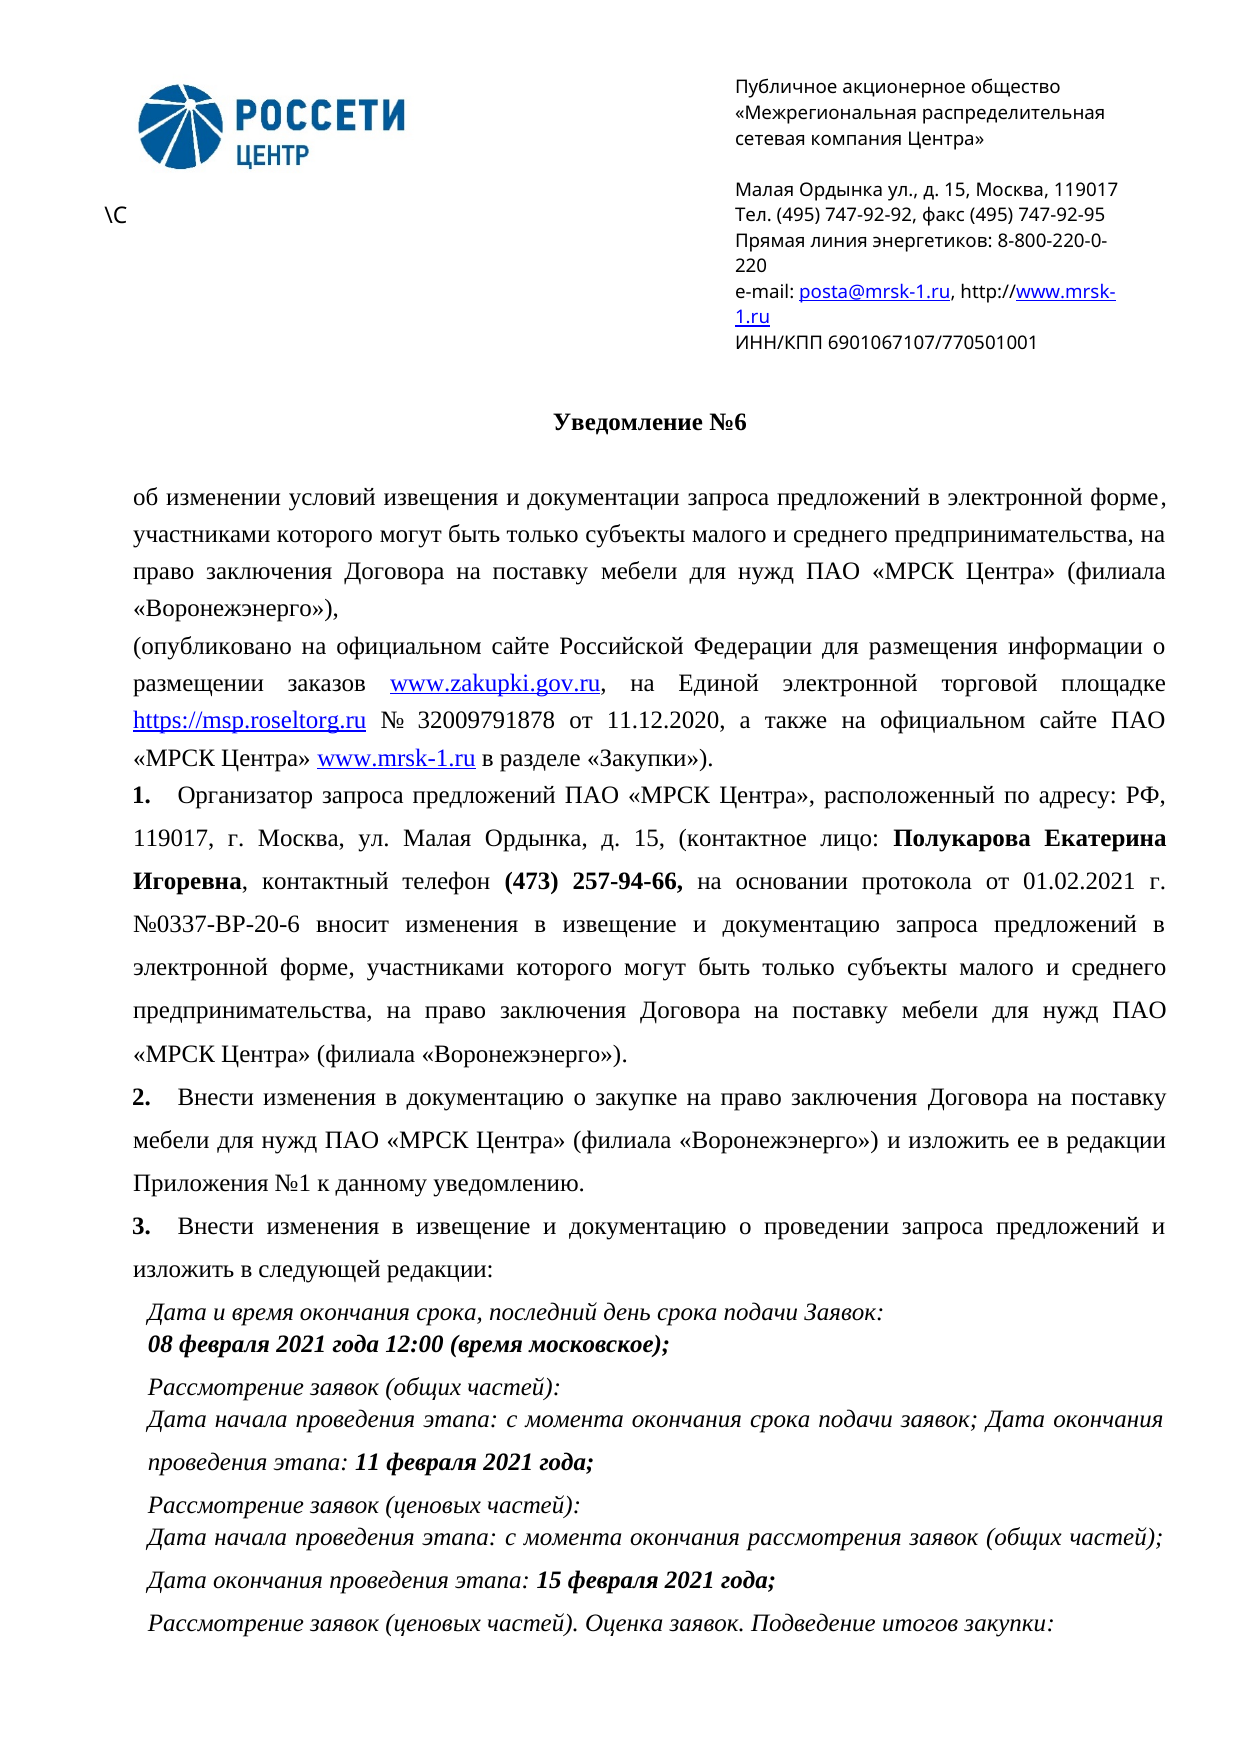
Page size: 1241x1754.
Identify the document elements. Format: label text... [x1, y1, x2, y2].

list 08 февраля 2021 года 12:00 (время московское); [148, 1329, 1167, 1358]
text Уведомление №6 [133, 407, 1167, 436]
text Рассмотрение заявок (ценовых частей). Оценка заявок. Подведение итогов закупки: [148, 1608, 1148, 1637]
table_header \С [133, 74, 723, 354]
list Внести изменения в извещение и документацию о проведении запроса предложений и изложить в следующей редакции: [132, 1211, 1167, 1283]
list Дата начала проведения этапа: с момента окончания рассмотрения заявок (общих частей); Дата окончания проведения этапа: 15 февраля 2021 года; [148, 1522, 1167, 1593]
text (опубликовано на официальном сайте Российской Федерации для размещения информации о размещении заказов www.zakupki.gov.ru, на Единой электронной торговой площадке https://msp.roseltorg.ru № 32009791878 от 11.12.2020, а также на официальном сайте ПАО «МРСК Центра» www.mrsk-1.ru в разделе «Закупки»). [133, 631, 1167, 771]
table_header Публичное акционерное общество «Межрегиональная распределительная сетевая компания Центра» Малая Ордынка ул., д. 15, Москва, 119017 Тел. (495) 747-92-92, факс (495) 747-92-95 Прямая линия энергетиков: 8-800-220-0-220 e-mail: posta@mrsk-1.ru, http://www.mrsk-1.ru ИНН/КПП 6901067107/770501001 [724, 74, 1137, 354]
list Организатор запроса предложений ПАО «МРСК Центра», расположенный по адресу: РФ, 119017, г. Москва, ул. Малая Ордынка, д. 15, (контактное лицо: Полукарова Екатерина Игоревна, контактный телефон (473) 257-94-66, на основании протокола от 01.02.2021 г. №0337-ВР-20-6 вносит изменения в извещение и документацию запроса предложений в электронной форме, участниками которого могут быть только субъекты малого и среднего предпринимательства, на право заключения Договора на поставку мебели для нужд ПАО «МРСК Центра» (филиала «Воронежэнерго»). [132, 780, 1167, 1067]
text Дата и время окончания срока, последний день срока подачи Заявок: [148, 1297, 1148, 1326]
list Внести изменения в документацию о закупке на право заключения Договора на поставку мебели для нужд ПАО «МРСК Центра» (филиала «Воронежэнерго») и изложить ее в редакции Приложения №1 к данному уведомлению. [132, 1082, 1167, 1197]
text Рассмотрение заявок (ценовых частей): [148, 1490, 1148, 1519]
list Дата начала проведения этапа: с момента окончания срока подачи заявок; Дата окончания проведения этапа: 11 февраля 2021 года; [148, 1404, 1167, 1476]
text об изменении условий извещения и документации запроса предложений в электронной форме, участниками которого могут быть только субъекты малого и среднего предпринимательства, на право заключения Договора на поставку мебели для нужд ПАО «МРСК Центра» (филиала «Воронежэнерго»), [133, 482, 1167, 622]
text Рассмотрение заявок (общих частей): [148, 1372, 1148, 1401]
